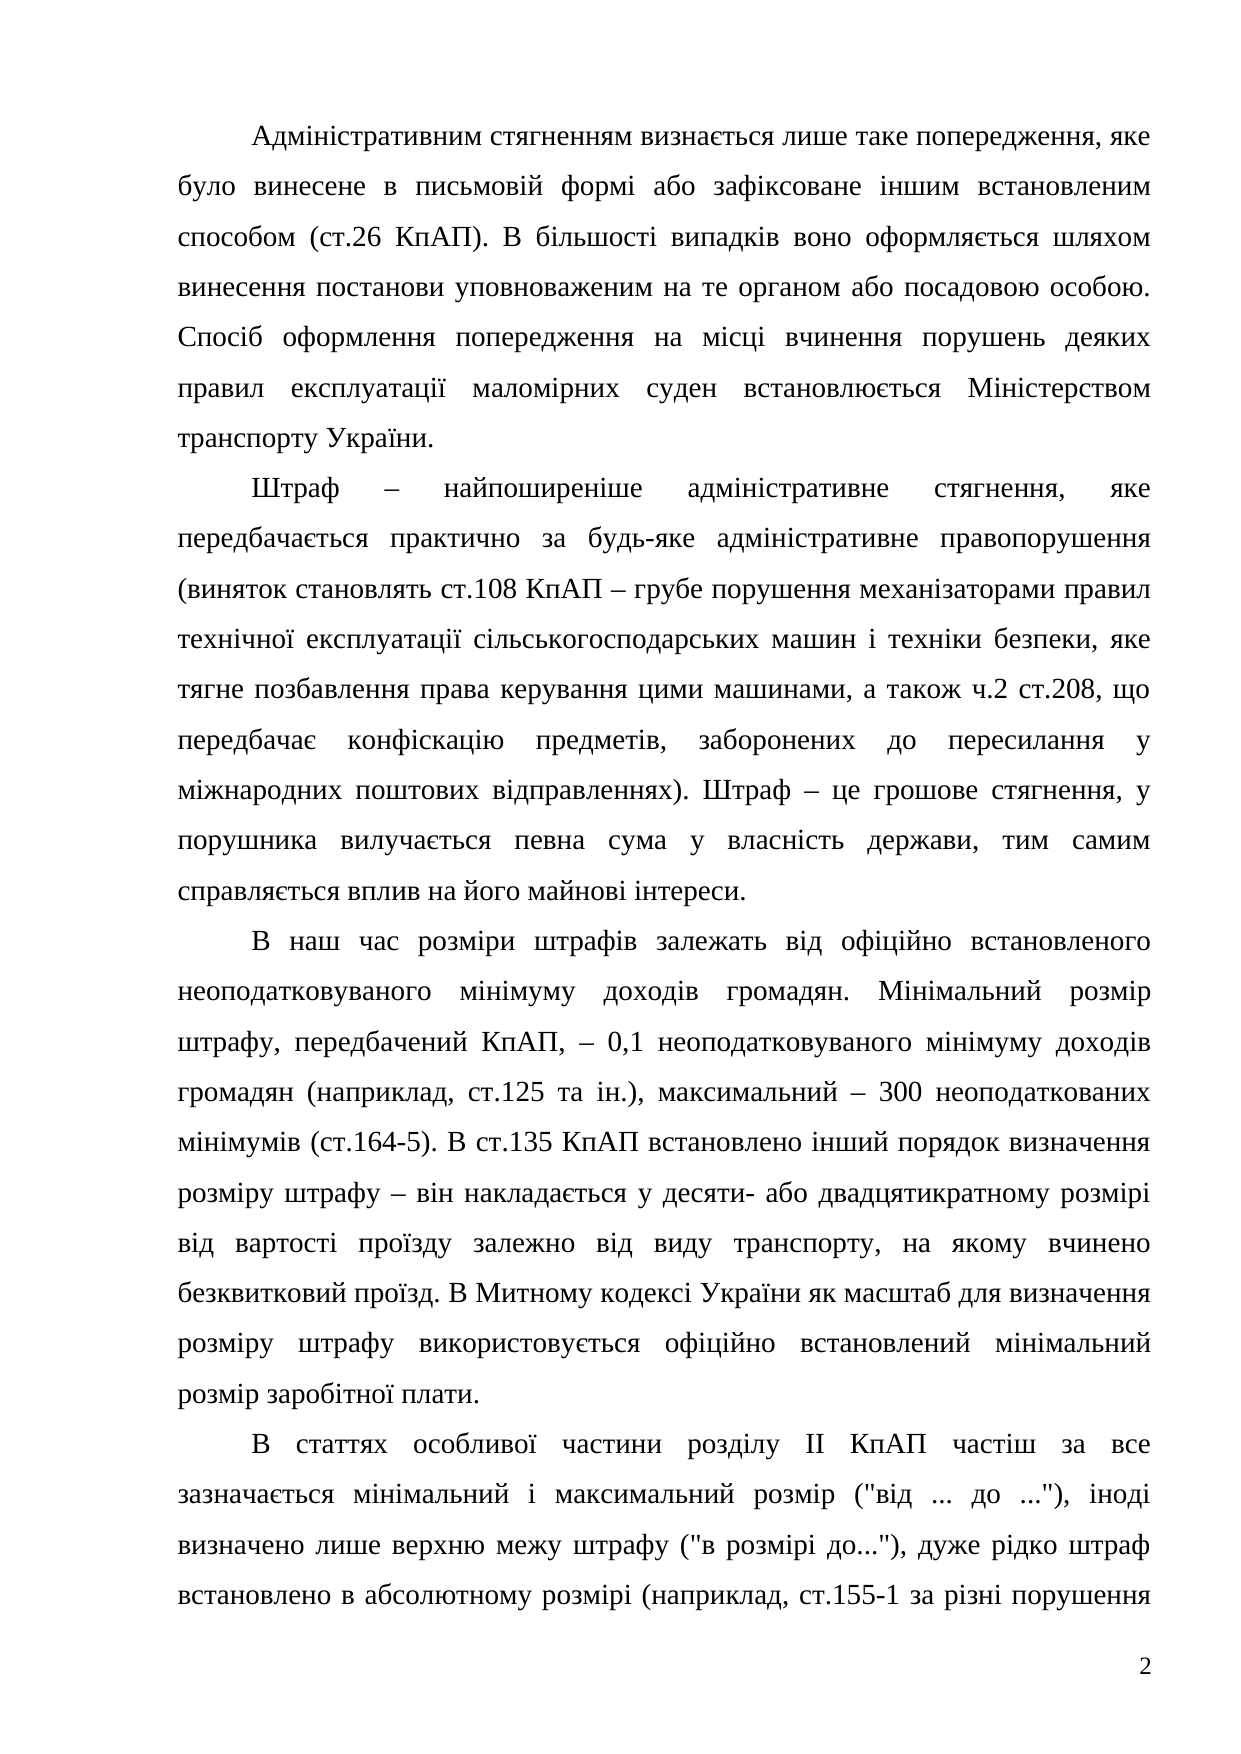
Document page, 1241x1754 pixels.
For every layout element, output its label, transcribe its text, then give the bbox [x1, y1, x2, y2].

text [177, 1426, 1152, 1611]
text В наш час розміри штрафів залежать від офіційно встановленого неоподатковуваного мінімуму доходів громадян. Мінімальний розмір штрафу, передбачений КпАП, – 0,1 неоподатковуваного мінімуму доходів громадян (наприклад, ст.125 та ін.), максимальний – 300 неоподаткованих мінімумів (ст.164-5). В ст.135 КпАП встановлено інший порядок визначення розміру штрафу – він накладається у десяти- або двадцятикратному розмірі від вартості проїзду залежно від виду транспорту, на якому вчинено безквитковий проїзд. В Митному кодексі України як масштаб для визначення розміру штрафу використовується офіційно встановлений мінімальний розмір заробітної плати. [177, 923, 1152, 1409]
text Адміністративним стягненням визнається лише таке попередження, яке було винесене в письмовій формі або зафіксоване іншим встановленим способом (ст.26 КпАП). В більшості випадків воно оформляється шляхом винесення постанови уповноваженим на те органом або посадовою особою. Спосіб оформлення попередження на місці вчинення порушень деяких правил експлуатації маломірних суден встановлюється Міністерством транспорту України. [177, 118, 1152, 453]
text Штраф – найпоширеніше адміністративне стягнення, яке передбачається практично за будь-яке адміністративне правопорушення (виняток становлять ст.108 КпАП – грубе порушення механізаторами правил технічної експлуатації сільськогосподарських машин і техніки безпеки, яке тягне позбавлення права керування цими машинами, а також ч.2 ст.208, що передбачає конфіскацію предметів, заборонених до пересилання у міжнародних поштових відправленнях). Штраф – це грошове стягнення, у порушника вилучається певна сума у власність держави, тим самим справляється вплив на його майнові інтереси. [177, 470, 1152, 906]
